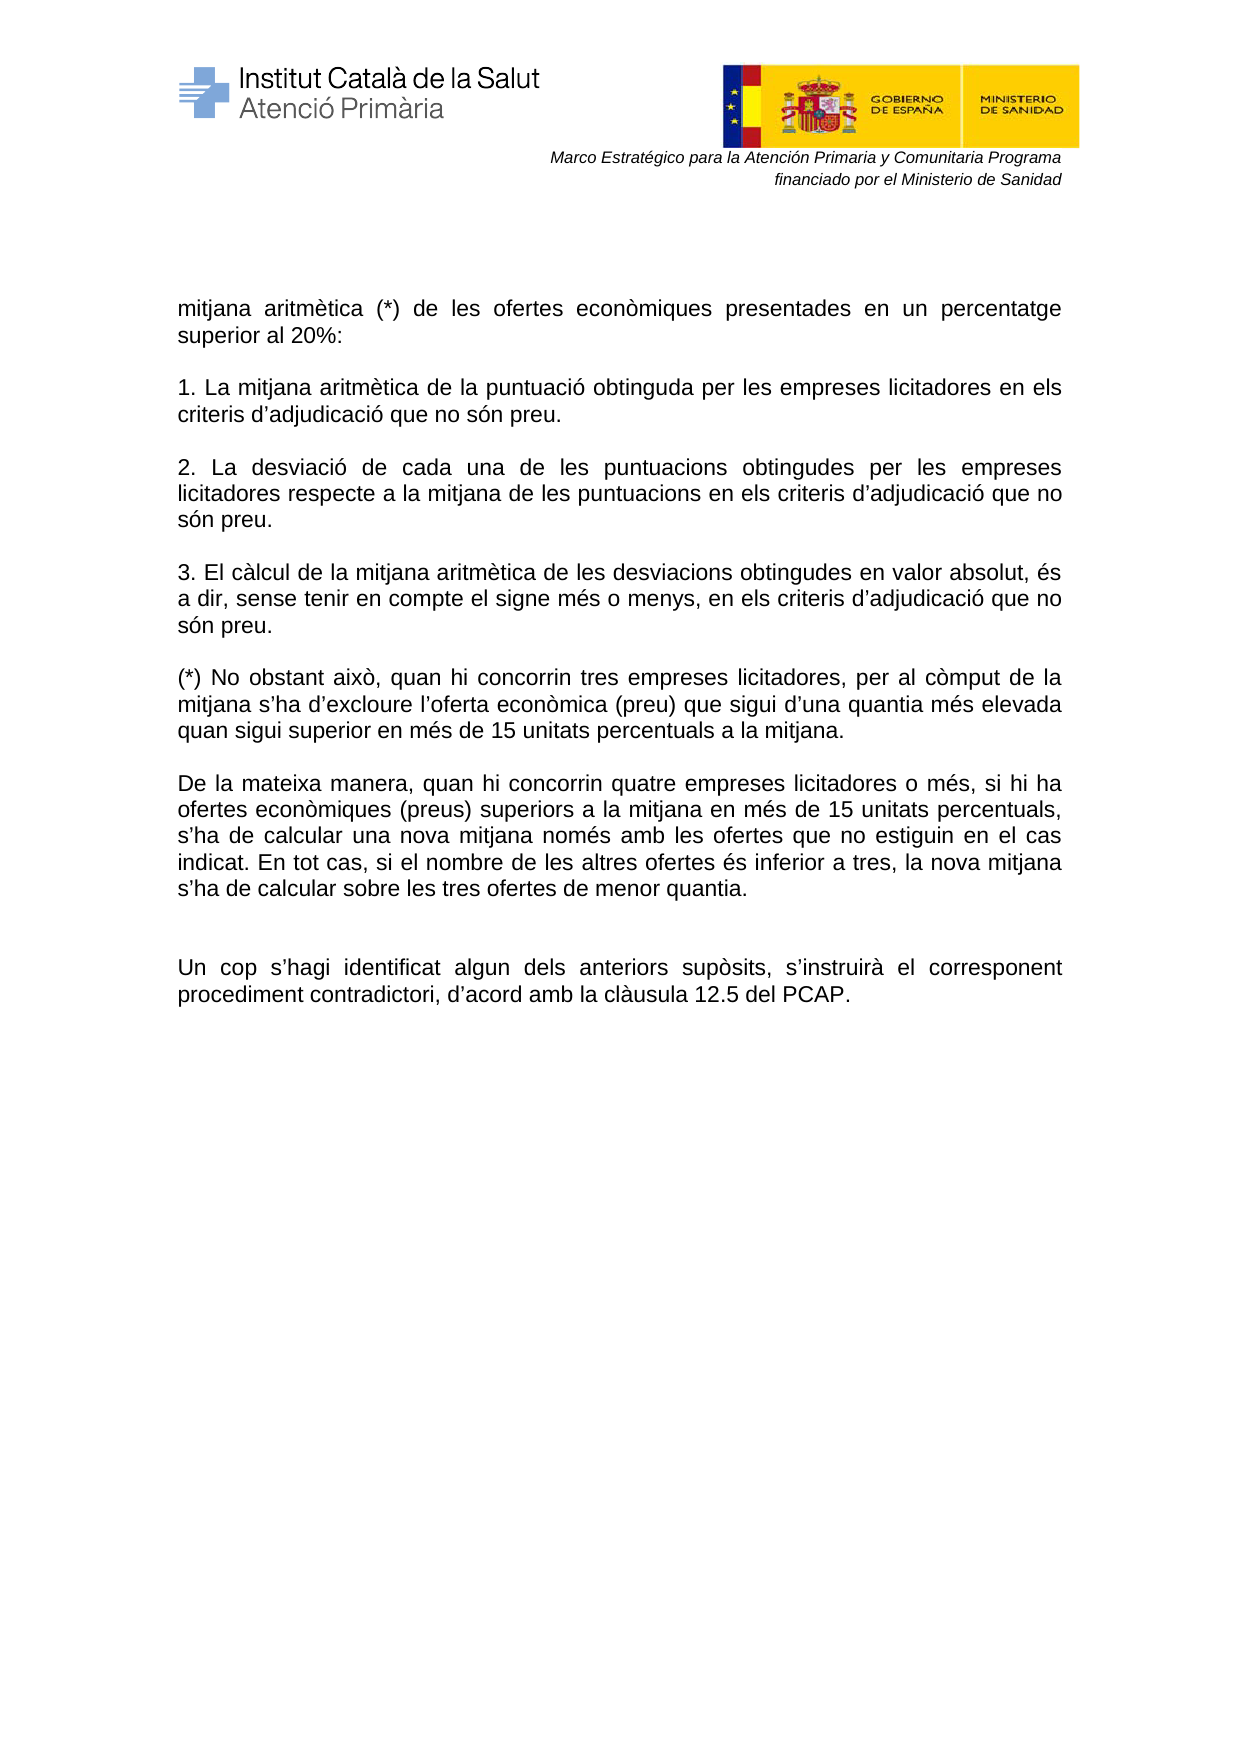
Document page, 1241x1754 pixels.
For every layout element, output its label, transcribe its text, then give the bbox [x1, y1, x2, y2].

text 1. La mitjana aritmètica de la puntuació obtinguda per les empreses licitadores en els criteris d’adjudicació que no són preu. [177, 374, 1063, 427]
text 2. La desviació de cada una de les puntuacions obtingudes per les empreses licitadores respecte a la mitjana de les puntuacions en els criteris d’adjudicació que no són preu. [177, 453, 1063, 532]
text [177, 295, 1063, 348]
text (*) No obstant això, quan hi concorrin tres empreses licitadores, per al còmput de la mitjana s’ha d’excloure l’oferta econòmica (preu) que sigui d’una quantia més elevada quan sigui superior en més de 15 unitats percentuals a la mitjana. [177, 664, 1063, 743]
picture [177, 65, 543, 123]
text De la mateixa manera, quan hi concorrin quatre empreses licitadores o més, si hi ha ofertes econòmiques (preus) superiors a la mitjana en més de 15 unitats percentuals, s’ha de calcular una nova mitjana només amb les ofertes que no estiguin en el cas indicat. En tot cas, si el nombre de les altres ofertes és inferior a tres, la nova mitjana s’ha de calcular sobre les tres ofertes de menor quantia. [177, 770, 1063, 901]
text Un cop s’hagi identificat algun dels anteriors supòsits, s’instruirà el corresponent procediment contradictori, d’acord amb la clàusula 12.5 del PCAP. [177, 954, 1063, 1007]
text 3. El càlcul de la mitjana aritmètica de les desviacions obtingudes en valor absolut, és a dir, sense tenir en compte el signe més o menys, en els criteris d’adjudicació que no són preu. [177, 559, 1063, 638]
